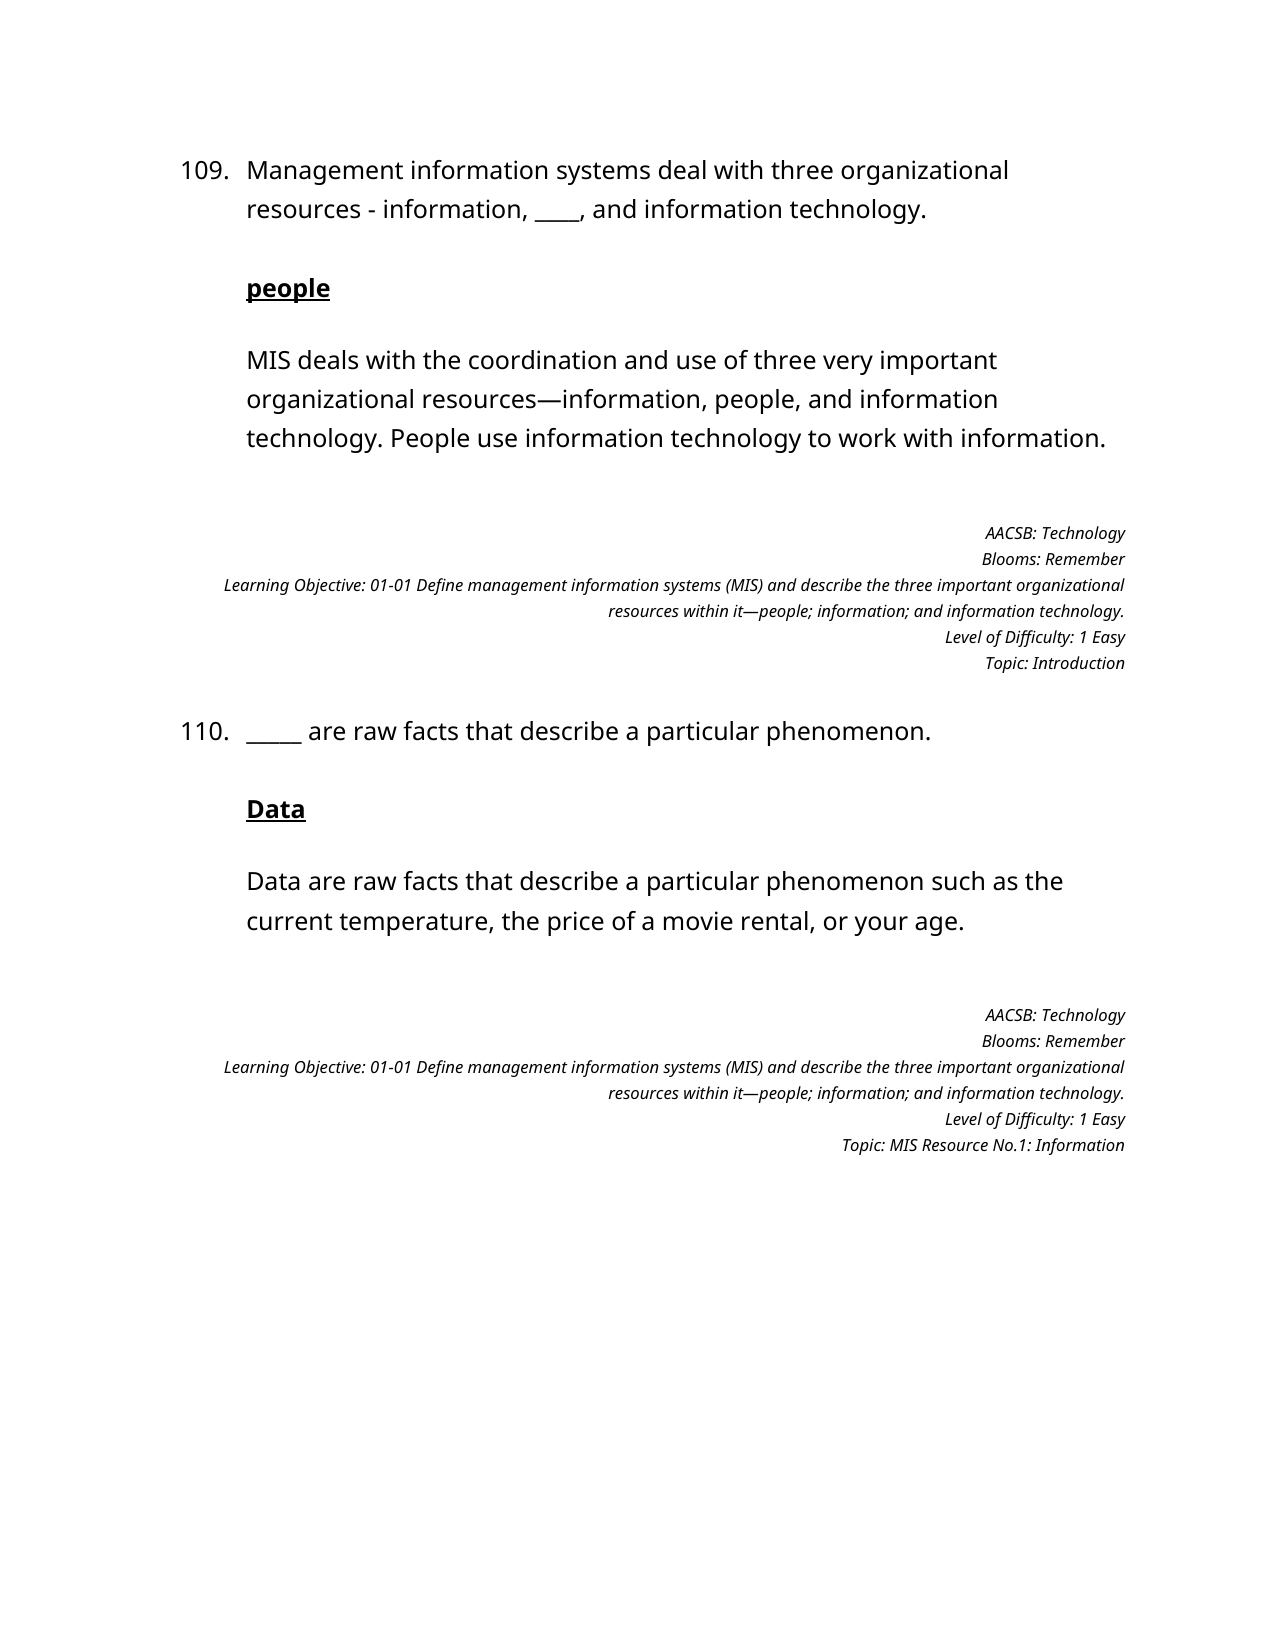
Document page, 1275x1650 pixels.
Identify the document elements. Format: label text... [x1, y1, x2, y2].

table_header 110. [180, 713, 246, 974]
table_header _____ are raw facts that describe a particular phenomenon. Data Data are raw facts that describe a particular phenomenon such as the current temperature, the price of a movie rental, or your age. [246, 713, 1125, 974]
table_header Management information systems deal with three organizational resources - information, ____, and information technology. people MIS deals with the coordination and use of three very important organizational resources—information, people, and information technology. People use information technology to work with information. [246, 153, 1125, 492]
table_header AACSB: Technology Blooms: Remember Learning Objective: 01-01 Define management information systems (MIS) and describe the three important organizational resources within it—people; information; and information technology. Level of Difficulty: 1 Easy Topic: Introduction [180, 521, 1125, 710]
table_header 109. [180, 153, 246, 492]
